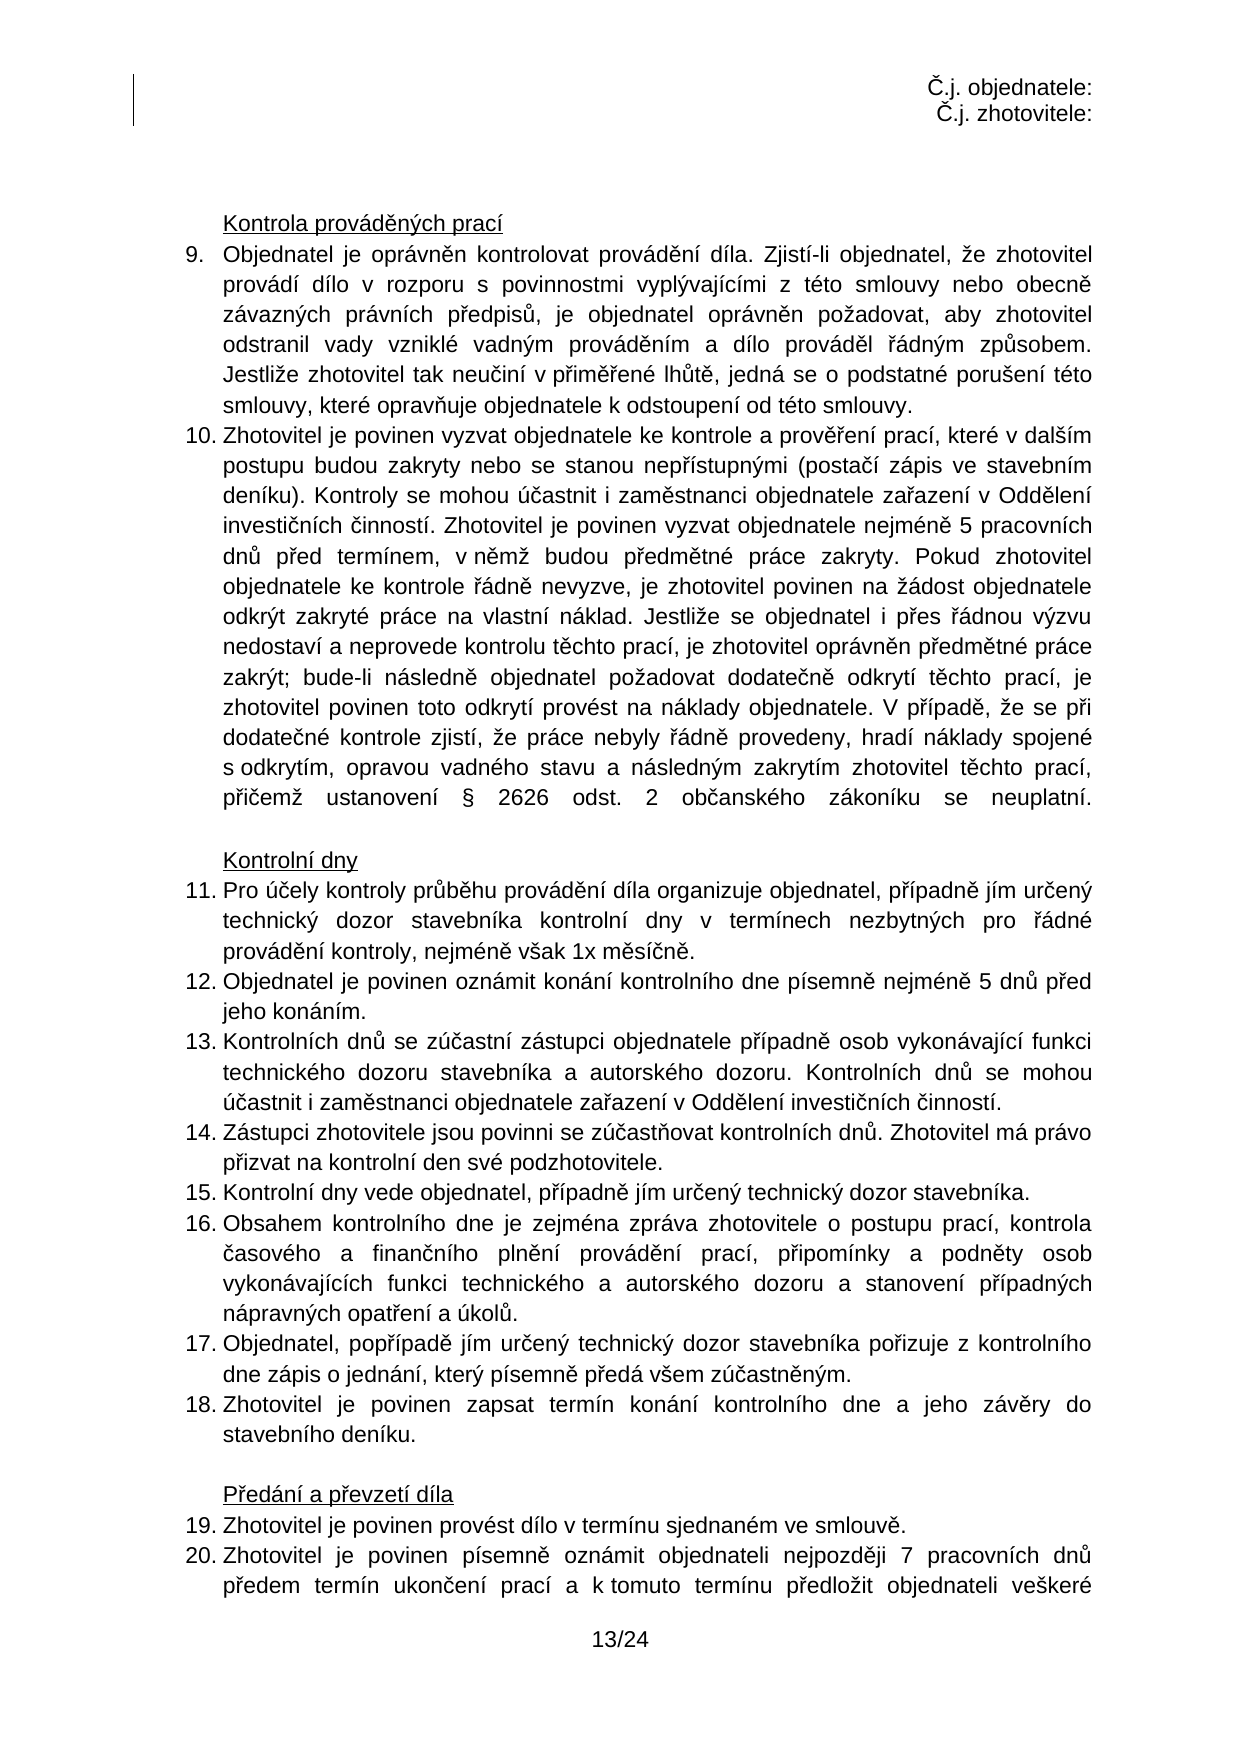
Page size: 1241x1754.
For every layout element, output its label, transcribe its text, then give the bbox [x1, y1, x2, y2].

list Objednatel je povinen oznámit konání kontrolního dne písemně nejméně 5 dnů před jeho konáním. [185, 968, 1093, 1024]
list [185, 1542, 1093, 1598]
list Objednatel je oprávněn kontrolovat provádění díla. Zjistí-li objednatel, že zhotovitel provádí dílo v rozporu s povinnostmi vyplývajícími z této smlouvy nebo obecně závazných právních předpisů, je objednatel oprávněn požadovat, aby zhotovitel odstranil vady vzniklé vadným prováděním a dílo prováděl řádným způsobem. Jestliže zhotovitel tak neučiní v přiměřené lhůtě, jedná se o podstatné porušení této smlouvy, které opravňuje objednatele k odstoupení od této smlouvy. [185, 241, 1093, 418]
list Předání a převzetí díla [223, 1481, 1093, 1508]
list Zástupci zhotovitele jsou povinni se zúčastňovat kontrolních dnů. Zhotovitel má právo přizvat na kontrolní den své podzhotovitele. [185, 1119, 1093, 1175]
list Kontrolní dny [223, 847, 1093, 873]
list Kontrola prováděných prací [223, 210, 1093, 237]
list Zhotovitel je povinen provést dílo v termínu sjednaném ve smlouvě. [185, 1512, 1093, 1538]
list Zhotovitel je povinen zapsat termín konání kontrolního dne a jeho závěry do stavebního deníku. [185, 1391, 1093, 1447]
list Obsahem kontrolního dne je zejména zpráva zhotovitele o postupu prací, kontrola časového a finančního plnění provádění prací, připomínky a podněty osob vykonávajících funkci technického a autorského dozoru a stanovení případných nápravných opatření a úkolů. [185, 1209, 1093, 1326]
list Objednatel, popřípadě jím určený technický dozor stavebníka pořizuje z kontrolního dne zápis o jednání, který písemně předá všem zúčastněným. [185, 1330, 1093, 1387]
list Kontrolních dnů se zúčastní zástupci objednatele případně osob vykonávající funkci technického dozoru stavebníka a autorského dozoru. Kontrolních dnů se mohou účastnit i zaměstnanci objednatele zařazení v Oddělení investičních činností. [185, 1028, 1093, 1115]
list Zhotovitel je povinen vyzvat objednatele ke kontrole a prověření prací, které v dalším postupu budou zakryty nebo se stanou nepřístupnými (postačí zápis ve stavebním deníku). Kontroly se mohou účastnit i zaměstnanci objednatele zařazení v Oddělení investičních činností. Zhotovitel je povinen vyzvat objednatele nejméně 5 pracovních dnů před termínem, v němž budou předmětné práce zakryty. Pokud zhotovitel objednatele ke kontrole řádně nevyzve, je zhotovitel povinen na žádost objednatele odkrýt zakryté práce na vlastní náklad. Jestliže se objednatel i přes řádnou výzvu nedostaví a neprovede kontrolu těchto prací, je zhotovitel oprávněn předmětné práce zakrýt; bude-li následně objednatel požadovat dodatečně odkrytí těchto prací, je zhotovitel povinen toto odkrytí provést na náklady objednatele. V případě, že se při dodatečné kontrole zjistí, že práce nebyly řádně provedeny, hradí náklady spojené s odkrytím, opravou vadného stavu a následným zakrytím zhotovitel těchto prací, přičemž ustanovení § 2626 odst. 2 občanského zákoníku se neuplatní. [185, 422, 1093, 843]
list Pro účely kontroly průběhu provádění díla organizuje objednatel, případně jím určený technický dozor stavebníka kontrolní dny v termínech nezbytných pro řádné provádění kontroly, nejméně však 1x měsíčně. [185, 877, 1093, 964]
list Kontrolní dny vede objednatel, případně jím určený technický dozor stavebníka. [185, 1179, 1093, 1206]
